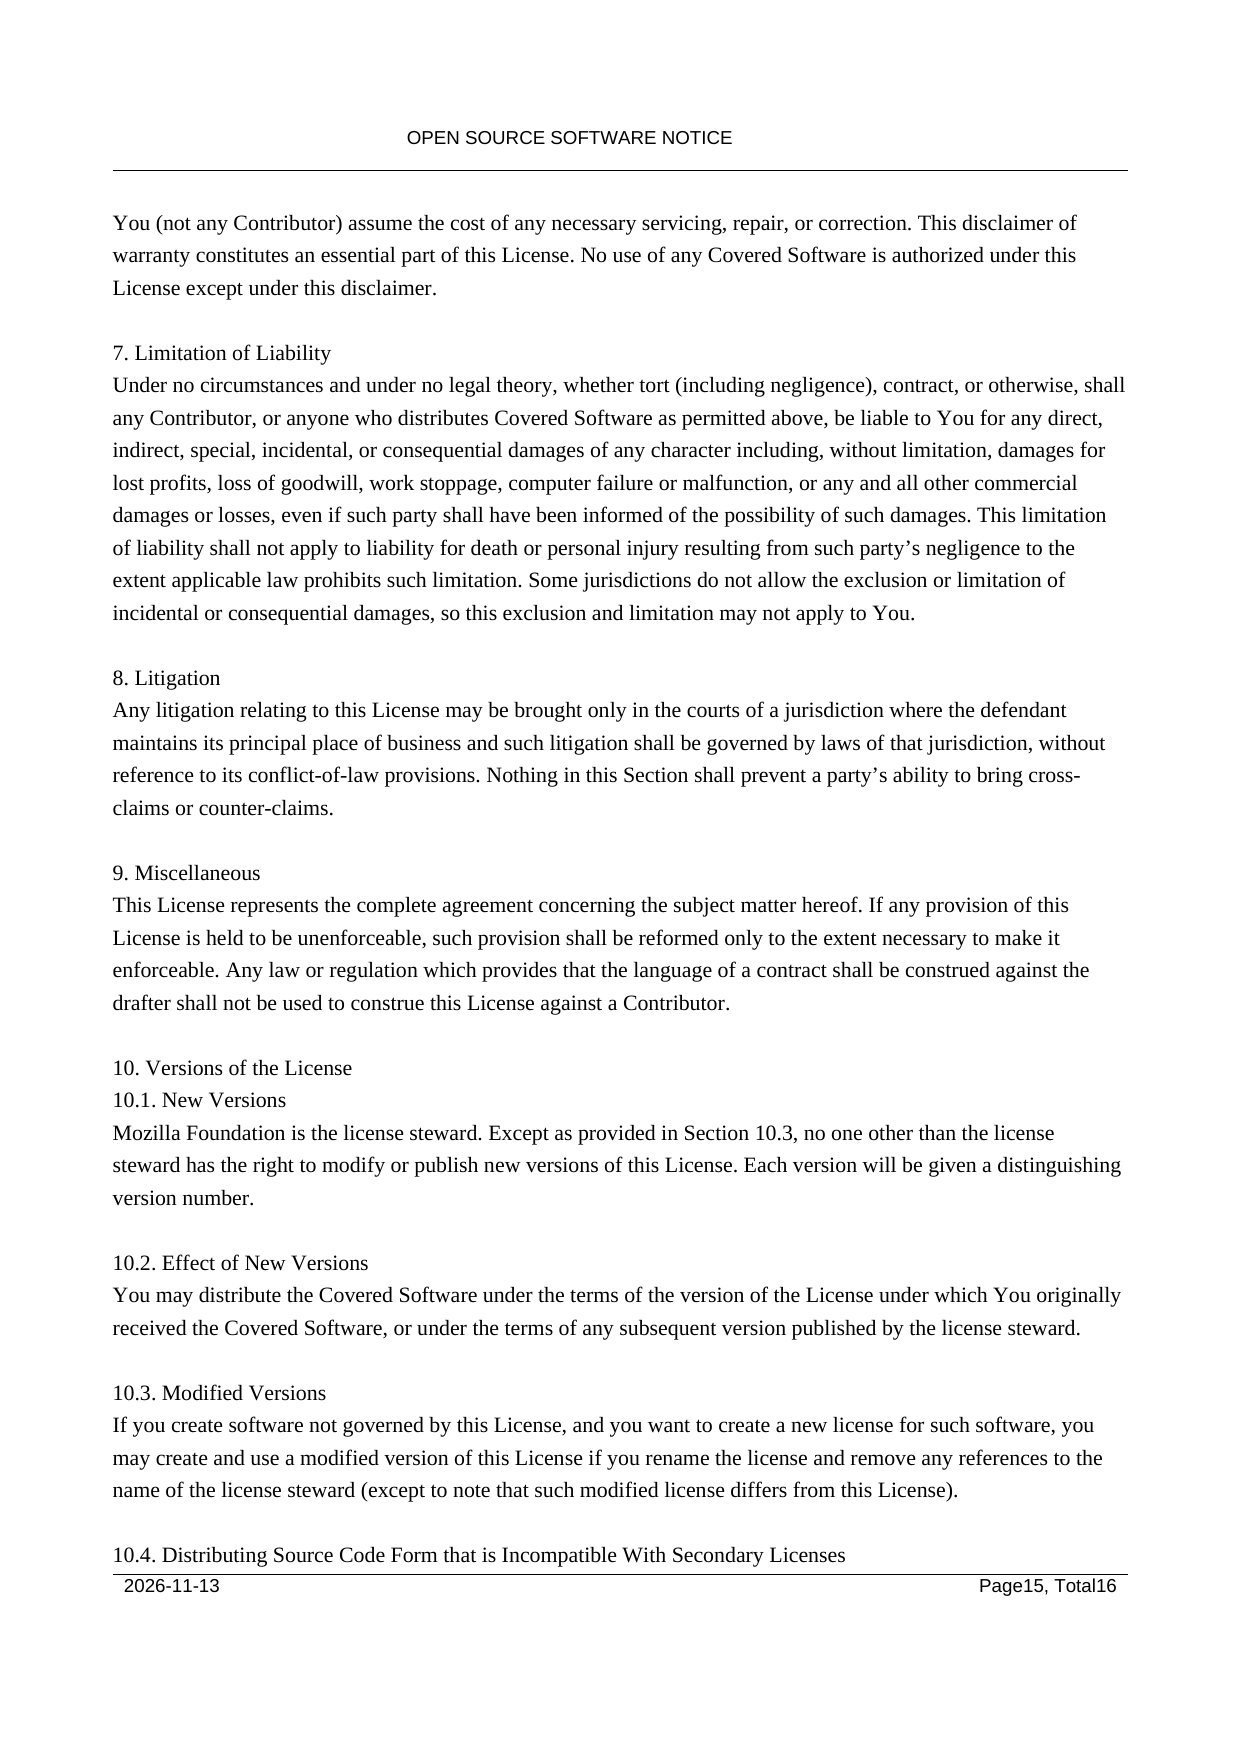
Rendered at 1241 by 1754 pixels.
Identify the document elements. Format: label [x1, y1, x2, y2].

text [112, 206, 1128, 1571]
